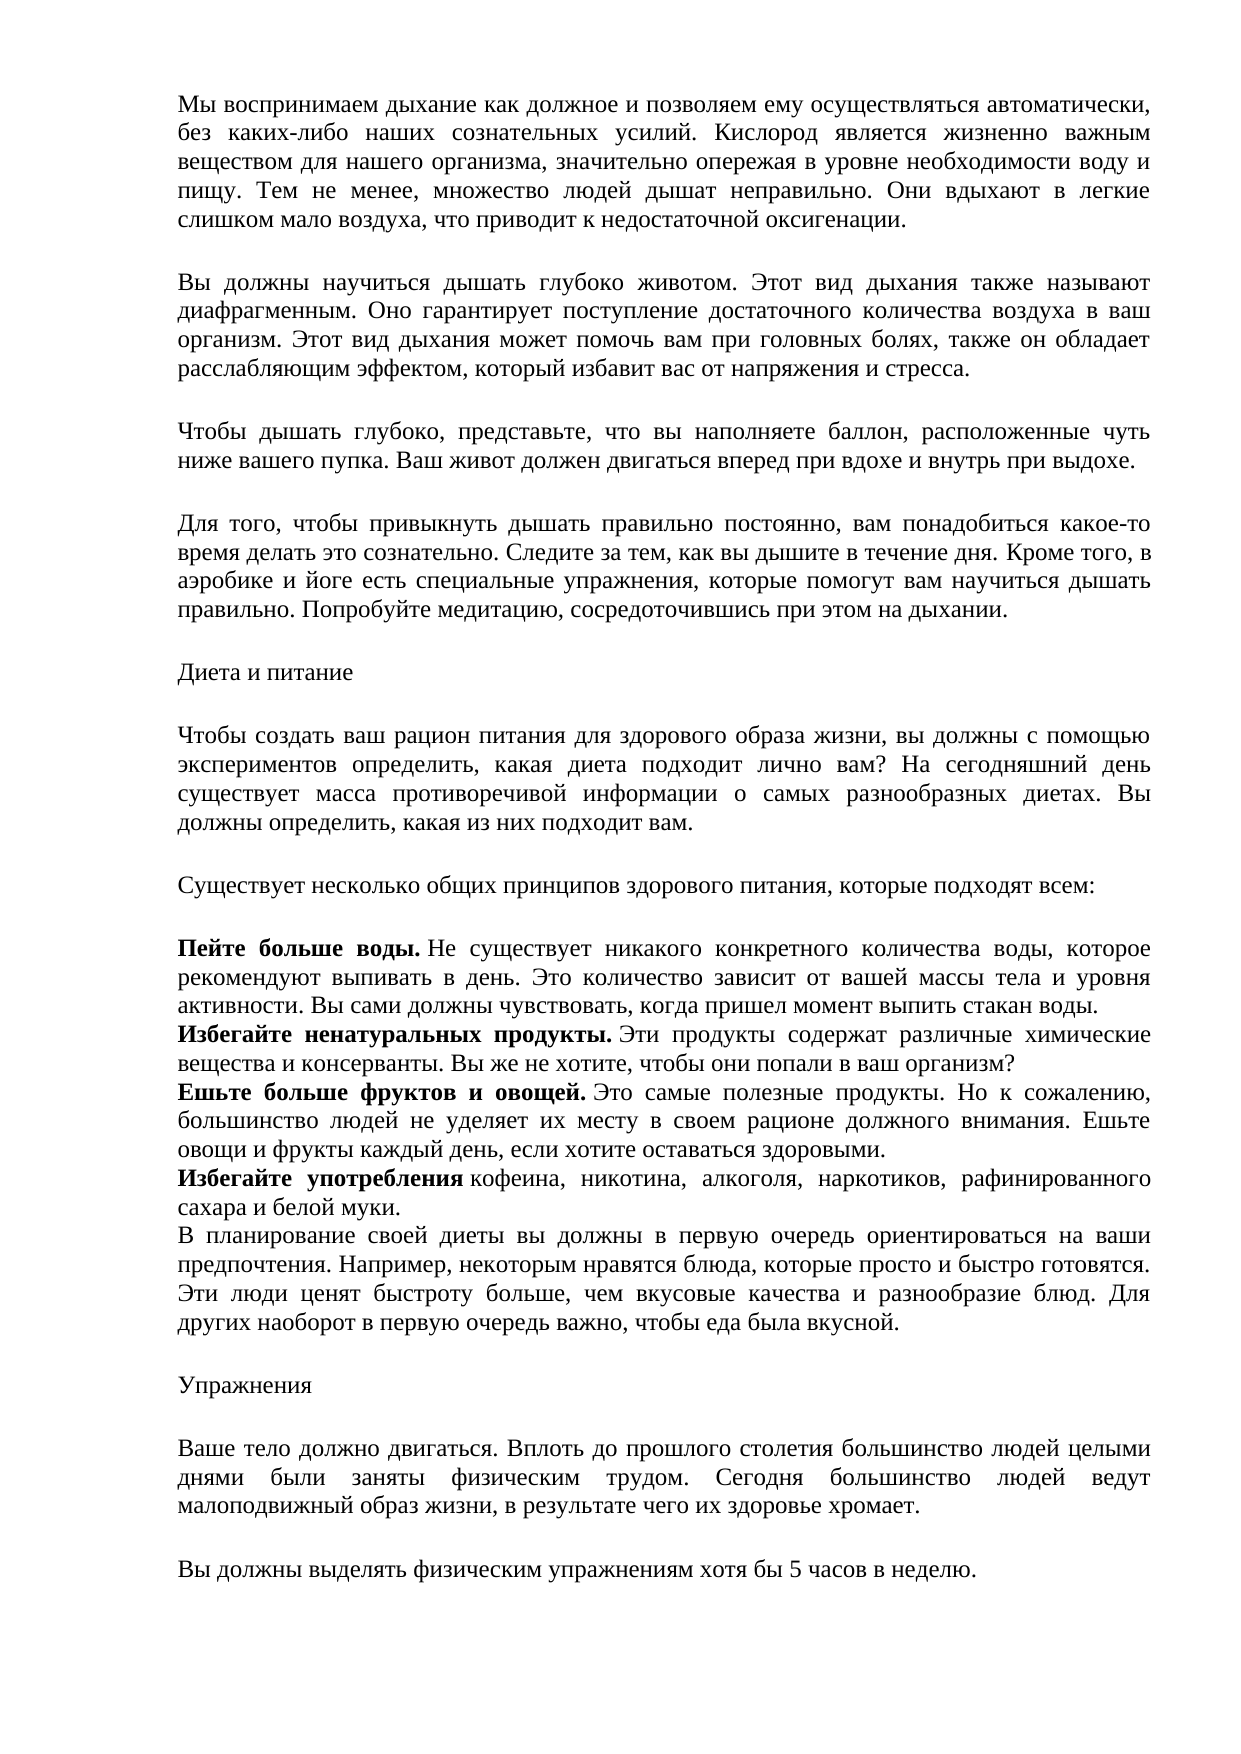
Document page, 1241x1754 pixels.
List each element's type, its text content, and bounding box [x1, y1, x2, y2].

text Вы должны выделять физическим упражнениям хотя бы 5 часов в неделю. [177, 1554, 1152, 1582]
text Пейте больше воды. Не существует никакого конкретного количества воды, которое рекомендуют выпивать в день. Это количество зависит от вашей массы тела и уровня активности. Вы сами должны чувствовать, когда пришел момент выпить стакан воды. [177, 933, 1152, 1019]
text Существует несколько общих принципов здорового питания, которые подходят всем: [177, 870, 1152, 899]
text Чтобы дышать глубоко, представьте, что вы наполняете баллон, расположенные чуть ниже вашего пупка. Ваш живот должен двигаться вперед при вдохе и внутрь при выдохе. [177, 416, 1152, 474]
text Упражнения [177, 1370, 1152, 1399]
text Избегайте употребления кофеина, никотина, алкоголя, наркотиков, рафинированного сахара и белой муки. [177, 1163, 1152, 1221]
text Ешьте больше фруктов и овощей. Это самые полезные продукты. Но к сожалению, большинство людей не уделяет их месту в своем рационе должного внимания. Ешьте овощи и фрукты каждый день, если хотите оставаться здоровыми. [177, 1077, 1152, 1163]
text Избегайте ненатуральных продукты. Эти продукты содержат различные химические вещества и консерванты. Вы же не хотите, чтобы они попали в ваш организм? [177, 1019, 1152, 1077]
text Чтобы создать ваш рацион питания для здорового образа жизни, вы должны с помощью экспериментов определить, какая диета подходит лично вам? На сегодняшний день существует масса противоречивой информации о самых разнообразных диетах. Вы должны определить, какая из них подходит вам. [177, 721, 1152, 836]
text Для того, чтобы привыкнуть дышать правильно постоянно, вам понадобиться какое-то время делать это сознательно. Следите за тем, как вы дышите в течение дня. Кроме того, в аэробике и йоге есть специальные упражнения, которые помогут вам научиться дышать правильно. Попробуйте медитацию, сосредоточившись при этом на дыхании. [177, 508, 1152, 623]
text Диета и питание [177, 657, 1152, 686]
text Вы должны научиться дышать глубоко животом. Этот вид дыхания также называют диафрагменным. Оно гарантирует поступление достаточного количества воздуха в ваш организм. Этот вид дыхания может помочь вам при головных болях, также он обладает расслабляющим эффектом, который избавит вас от напряжения и стресса. [177, 267, 1152, 382]
text В планирование своей диеты вы должны в первую очередь ориентироваться на ваши предпочтения. Например, некоторым нравятся блюда, которые просто и быстро готовятся. Эти люди ценят быстроту больше, чем вкусовые качества и разнообразие блюд. Для других наоборот в первую очередь важно, чтобы еда была вкусной. [177, 1221, 1152, 1336]
text Ваше тело должно двигаться. Вплоть до прошлого столетия большинство людей целыми днями были заняты физическим трудом. Сегодня большинство людей ведут малоподвижный образ жизни, в результате чего их здоровье хромает. [177, 1433, 1152, 1519]
text Мы воспринимаем дыхание как должное и позволяем ему осуществляться автоматически, без каких-либо наших сознательных усилий. Кислород является жизненно важным веществом для нашего организма, значительно опережая в уровне необходимости воду и пищу. Тем не менее, множество людей дышат неправильно. Они вдыхают в легкие слишком мало воздуха, что приводит к недостаточной оксигенации. [177, 89, 1152, 232]
